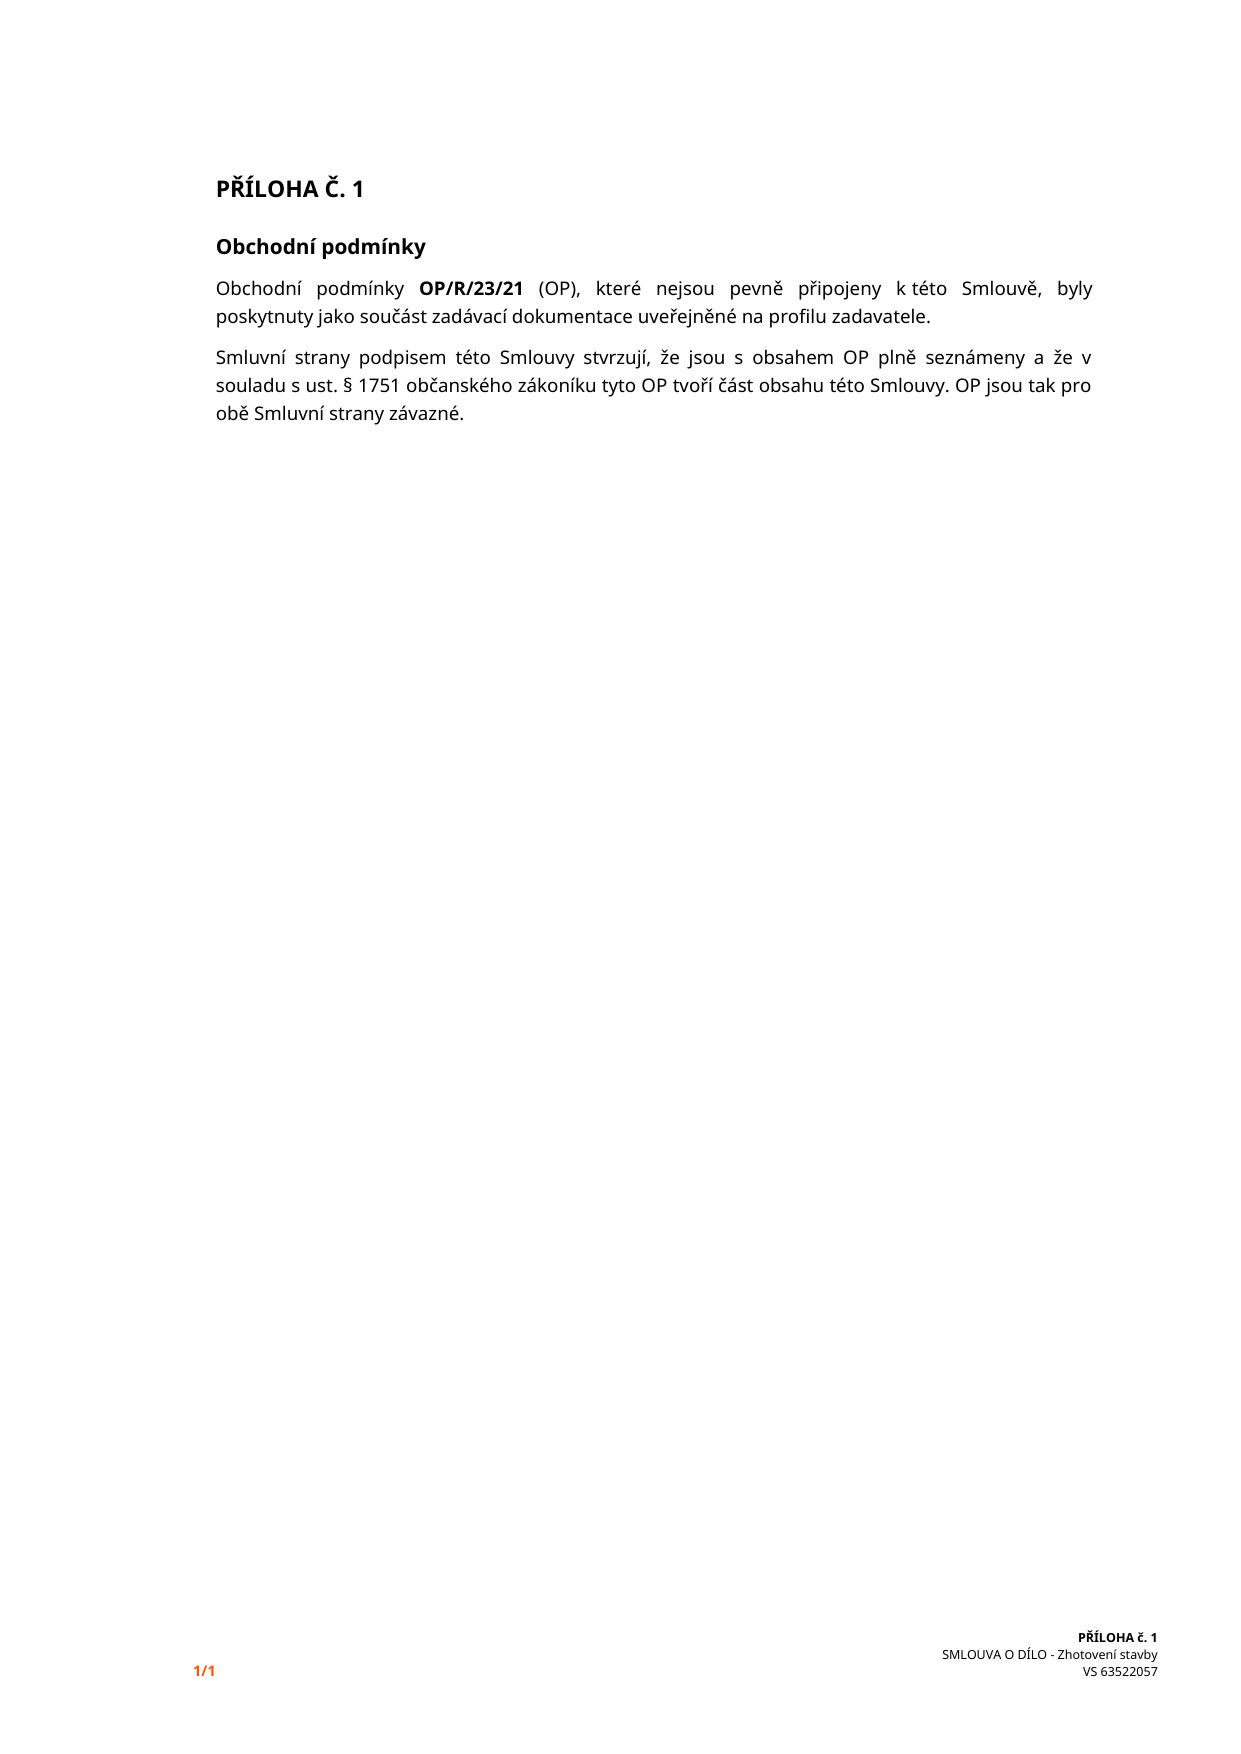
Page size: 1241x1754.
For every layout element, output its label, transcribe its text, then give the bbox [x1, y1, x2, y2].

text Obchodní podmínky [216, 232, 1093, 260]
text Příloha č. 1 [216, 172, 1093, 204]
text Smluvní strany podpisem této Smlouvy stvrzují, že jsou s obsahem OP plně seznámeny a že v souladu s ust. § 1751 občanského zákoníku tyto OP tvoří část obsahu této Smlouvy. OP jsou tak pro obě Smluvní strany závazné. [216, 344, 1093, 426]
text Obchodní podmínky OP/R/23/21 (OP), které nejsou pevně připojeny k této Smlouvě, byly poskytnuty jako součást zadávací dokumentace uveřejněné na profilu zadavatele. [216, 276, 1093, 329]
